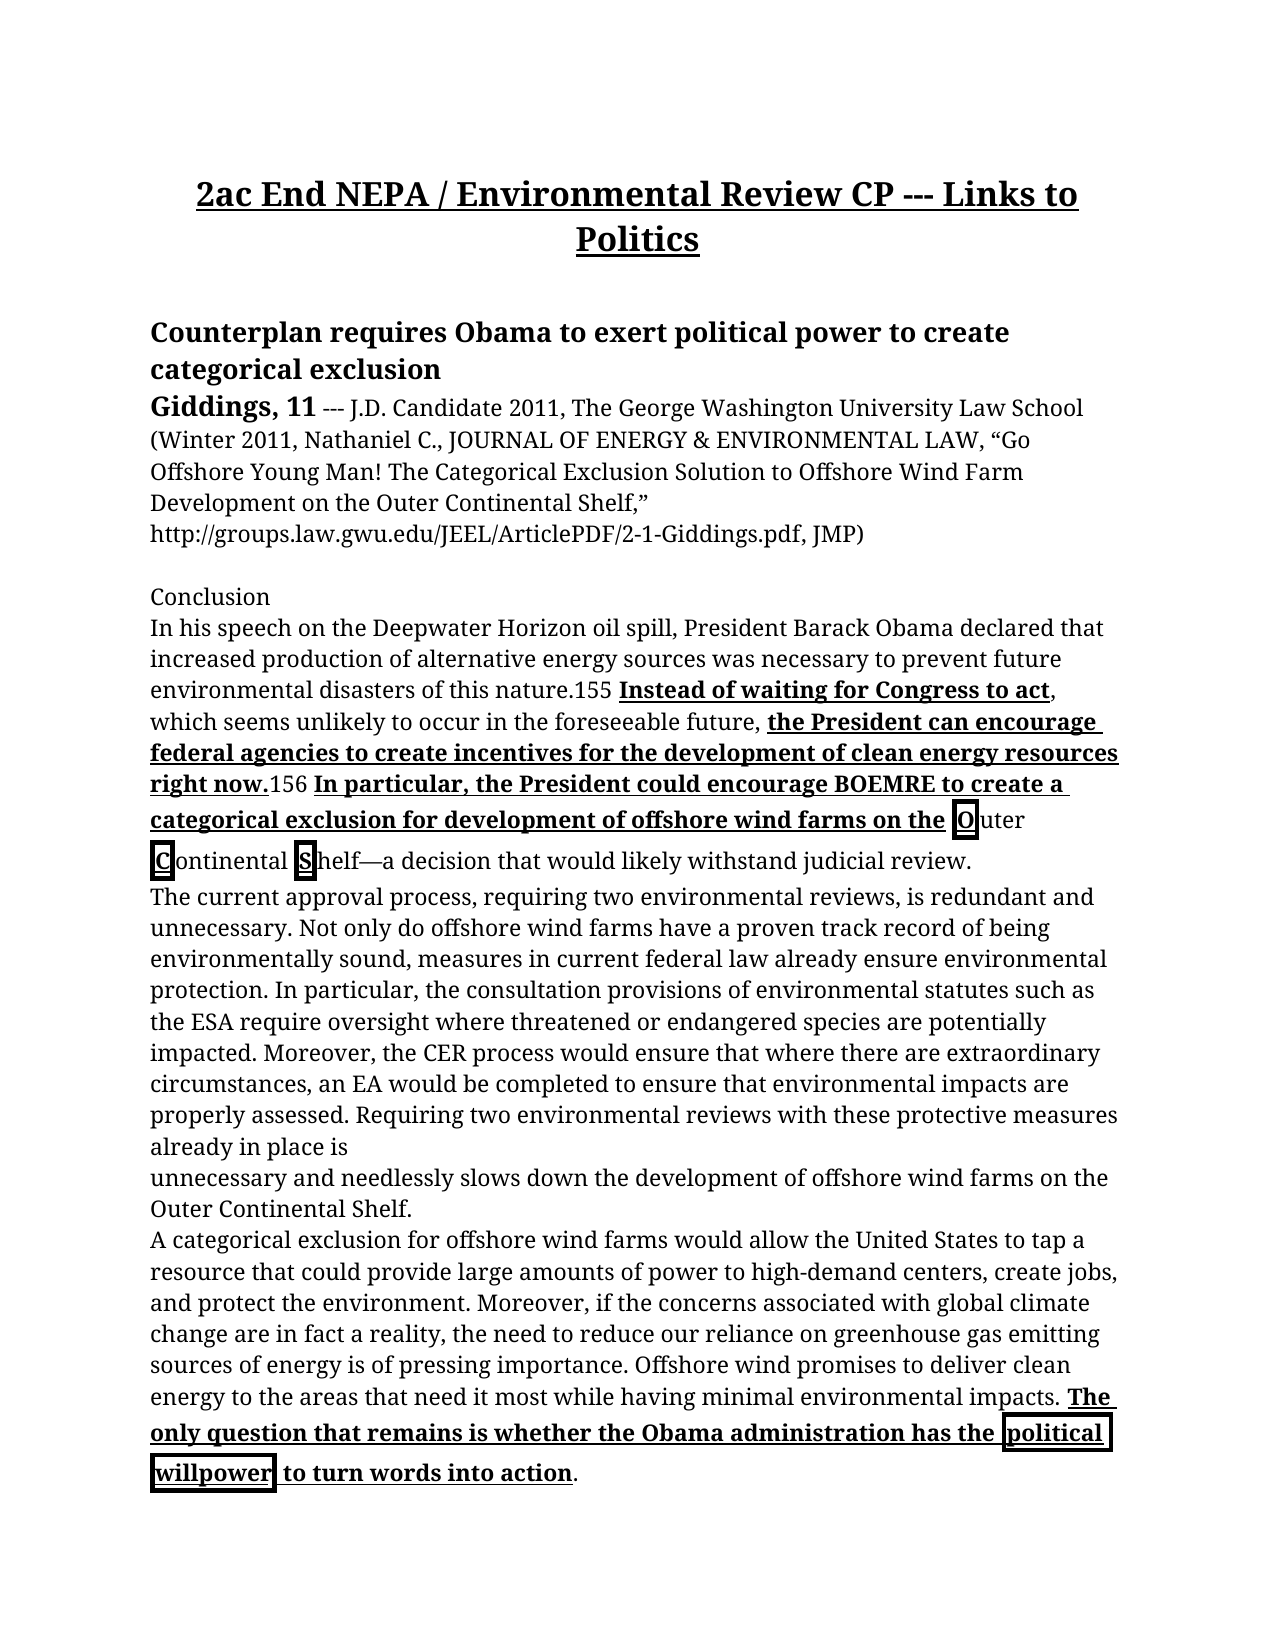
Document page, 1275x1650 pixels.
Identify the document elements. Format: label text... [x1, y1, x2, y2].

subtitle 2ac End NEPA / Environmental Review CP --- Links to Politics [150, 171, 1125, 262]
subtitle Counterplan requires Obama to exert political power to create categorical exclusion [150, 314, 1125, 387]
text Giddings, 11 --- J.D. Candidate 2011, The George Washington University Law School (Winter 2011, Nathaniel C., JOURNAL OF ENERGY & ENVIRONMENTAL LAW, “Go Offshore Young Man! The Categorical Exclusion Solution to Offshore Wind Farm Development on the Outer Continental Shelf,” http://groups.law.gwu.edu/JEEL/ArticlePDF/2-1-Giddings.pdf, JMP) [150, 387, 1125, 549]
text Conclusion [150, 581, 1125, 612]
text unnecessary and needlessly slows down the development of offshore wind farms on the Outer Continental Shelf. [150, 1162, 1125, 1224]
text The current approval process, requiring two environmental reviews, is redundant and unnecessary. Not only do offshore wind farms have a proven track record of being environmentally sound, measures in current federal law already ensure environmental protection. In particular, the consultation provisions of environmental statutes such as the ESA require oversight where threatened or endangered species are potentially impacted. Moreover, the CER process would ensure that where there are extraordinary circumstances, an EA would be completed to ensure that environmental impacts are properly assessed. Requiring two environmental reviews with these protective measures already in place is [150, 881, 1125, 1162]
text In his speech on the Deepwater Horizon oil spill, President Barack Obama declared that increased production of alternative energy sources was necessary to prevent future environmental disasters of this nature.155 Instead of waiting for Congress to act, which seems unlikely to occur in the foreseeable future, the President can encourage federal agencies to create incentives for the development of clean energy resources right now.156 In particular, the President could encourage BOEMRE to create a categorical exclusion for development of offshore wind farms on the Outer Continental Shelf—a decision that would likely withstand judicial review. [150, 612, 1125, 881]
text A categorical exclusion for offshore wind farms would allow the United States to tap a resource that could provide large amounts of power to high-demand centers, create jobs, and protect the environment. Moreover, if the concerns associated with global climate change are in fact a reality, the need to reduce our reliance on greenhouse gas emitting sources of energy is of pressing importance. Offshore wind promises to deliver clean energy to the areas that need it most while having minimal environmental impacts. The only question that remains is whether the Obama administration has the political willpower to turn words into action. [150, 1224, 1125, 1493]
